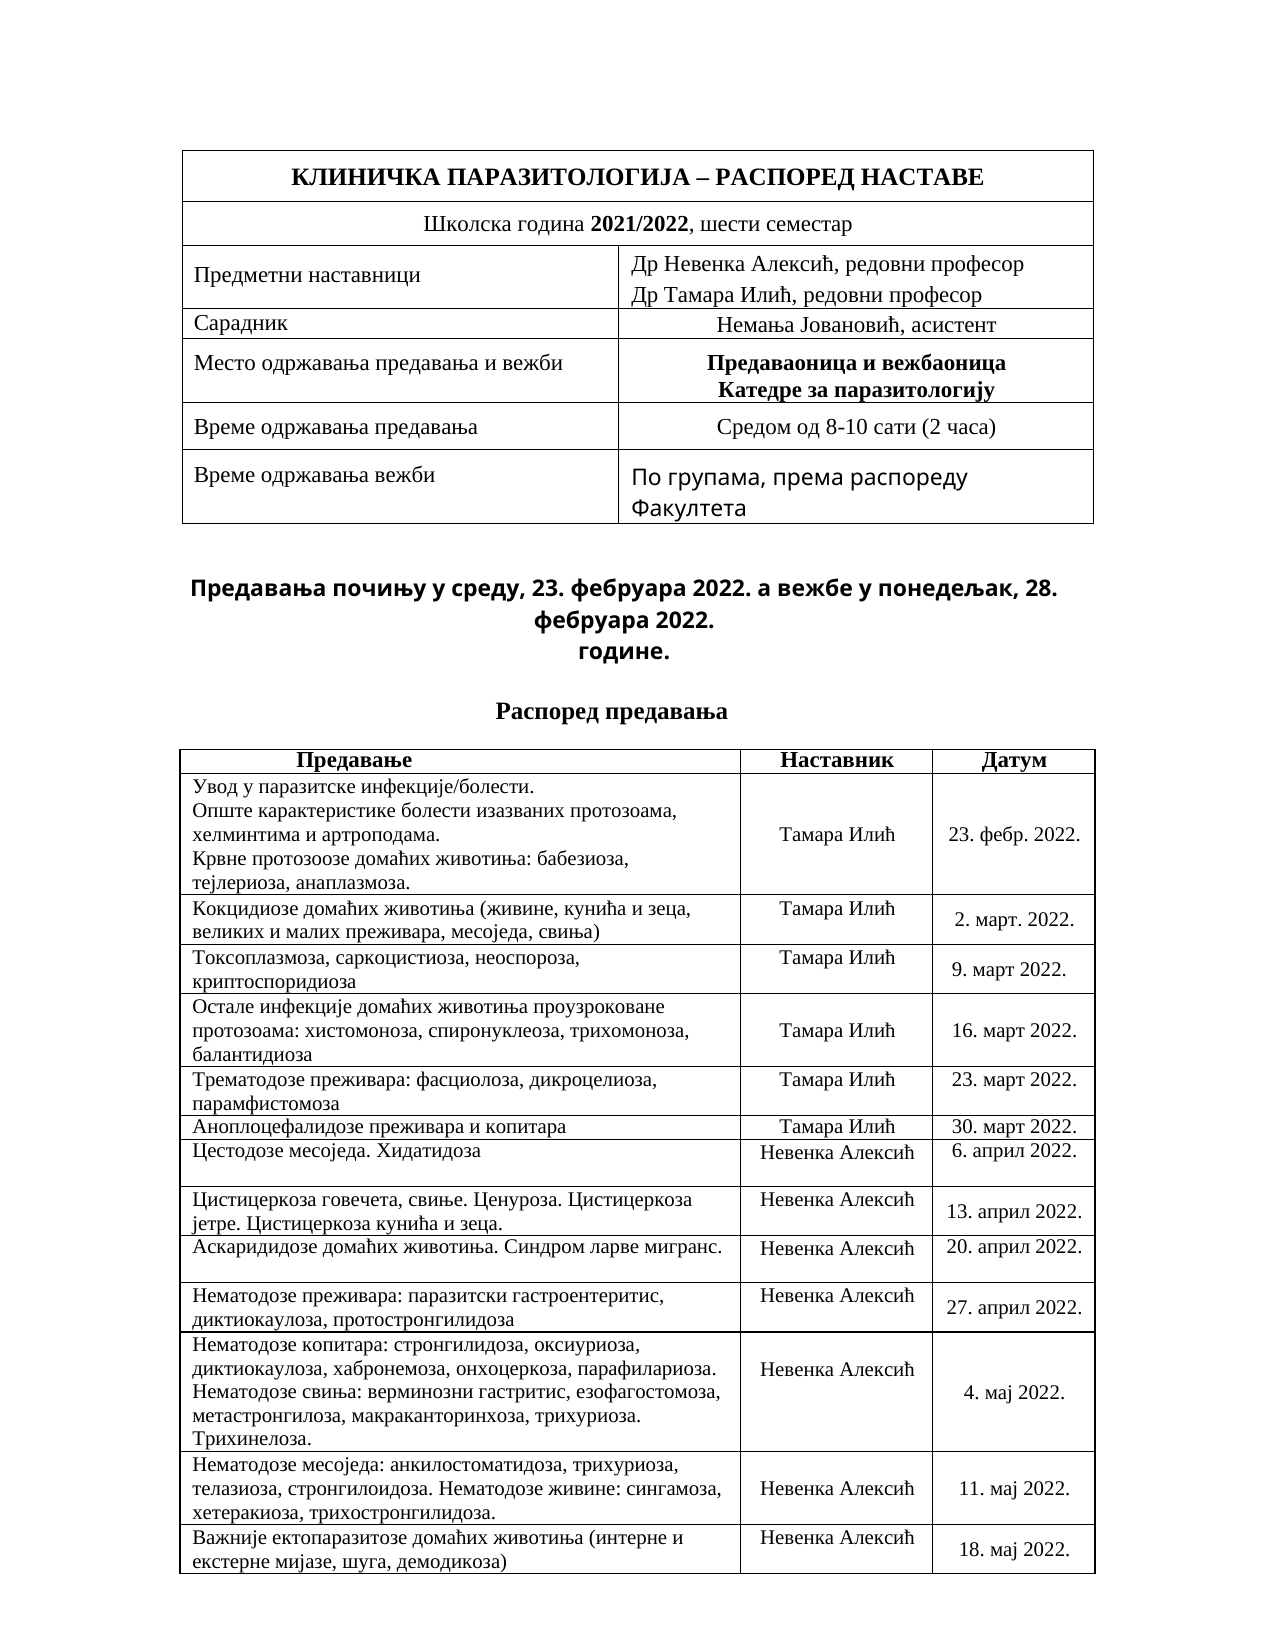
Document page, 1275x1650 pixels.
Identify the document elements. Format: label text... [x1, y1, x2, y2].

table_cell Предметни наставници [183, 246, 618, 307]
table_cell Важније ектопаразитозе домаћих животиња (интерне и екстерне мијазе, шуга, демодикоза) [181, 1525, 740, 1573]
table_cell Време одржавања вежби [183, 450, 618, 523]
table_cell Невенка Алексић [741, 1236, 932, 1282]
table_header Датум [933, 750, 1094, 773]
table_cell Немања Јовановић, aсистент [619, 309, 1093, 338]
table_cell 27. април 2022. [933, 1283, 1094, 1331]
table_header КЛИНИЧКА ПАРАЗИТОЛОГИЈА – РАСПОРЕД НАСТАВЕ [183, 151, 1093, 201]
table_cell Цистицеркоза говечета, свиње. Ценуроза. Цистицеркоза јетре. Цистицеркоза кунића и зеца. [181, 1187, 740, 1235]
table_cell 4. мај 2022. [933, 1333, 1094, 1451]
table_cell Цестодозе месоједа. Хидатидоза [181, 1140, 740, 1186]
table_cell По групама, према распореду Факултета [619, 450, 1093, 523]
table_cell 23. фебр. 2022. [933, 774, 1094, 894]
text Распоред предавања [494, 696, 729, 725]
table_cell Др Невенка Алексић, редовни професор Др Тамара Илић, редовни професор [619, 246, 1093, 307]
table_cell Нематодозе преживара: паразитски гастроентеритис, диктиокаулоза, протостронгилидоза [181, 1283, 740, 1331]
table_cell Тамара Илић [741, 1067, 932, 1115]
table_cell 18. мај 2022. [933, 1525, 1094, 1573]
table_cell 16. март 2022. [933, 994, 1094, 1066]
text године. [139, 635, 1108, 666]
table_cell Остале инфекције домаћих животиња проузроковане протозоама: хистомоноза, спиронуклеоза, трихомоноза, балантидиоза [181, 994, 740, 1066]
table_cell Тамара Илић [741, 994, 932, 1066]
table_cell Невенка Алексић [741, 1333, 932, 1451]
table_cell Школска година 2021/2022, шести семестар [183, 202, 1093, 245]
table_cell Кокцидиозе домаћих животиња (живине, кунића и зеца, великих и малих преживара, месоједа, свиња) [181, 895, 740, 943]
table_header Наставник [741, 750, 932, 773]
table_cell 20. април 2022. [933, 1236, 1094, 1282]
table_cell 6. април 2022. [933, 1140, 1094, 1186]
table_header Предавање [181, 750, 740, 773]
table_cell Нематодозе месоједа: анкилостоматидоза, трихуриоза, телазиоза, стронгилоидоза. Нематодозе живине: сингамоза, хетеракиоза, трихостронгилидоза. [181, 1452, 740, 1524]
table_cell 2. март. 2022. [933, 895, 1094, 943]
table_cell Место одржавања предавања и вежби [183, 339, 618, 402]
table_cell Трематодозе преживара: фасциолоза, дикроцелиоза, парамфистомоза [181, 1067, 740, 1115]
table_cell Нематодозе копитара: стронгилидоза, оксиуриоза, диктиокаулоза, хабронемоза, онхоцеркоза, парафилариоза. Нематодозе свиња: верминозни гастритис, езофагостомоза, метастронгилоза, макраканторинхоза, трихуриоза. Трихинелоза. [181, 1333, 740, 1451]
table_cell 23. март 2022. [933, 1067, 1094, 1115]
table_cell Средом од 8-10 сати (2 часа) [619, 403, 1093, 449]
table_cell Увод у паразитске инфекције/болести. Опште карактеристике болести изазваних протозоама, хелминтима и артроподама. Крвне протозоозе домаћих животиња: бабезиоза, тејлериоза, анаплазмоза. [181, 774, 740, 894]
table_cell 13. април 2022. [933, 1187, 1094, 1235]
table_cell Време одржавања предавања [183, 403, 618, 449]
table_cell Невенка Алексић [741, 1283, 932, 1331]
table_cell 9. март 2022. [933, 945, 1094, 993]
table_cell 11. мај 2022. [933, 1452, 1094, 1524]
table_cell Тамара Илић [741, 895, 932, 943]
table_cell Тамара Илић [741, 774, 932, 894]
table_cell 30. март 2022. [933, 1116, 1094, 1139]
table_cell Тамара Илић [741, 1116, 932, 1139]
table_cell Невенка Алексић [741, 1187, 932, 1235]
table_cell Тамара Илић [741, 945, 932, 993]
table_cell Невенка Алексић [741, 1140, 932, 1186]
table_cell Аскаридидозе домаћих животиња. Синдром ларве мигранс. [181, 1236, 740, 1282]
table_cell Предаваоница и вежбаоница Катедре за паразитологију [619, 339, 1093, 402]
table_cell Невенка Алексић [741, 1452, 932, 1524]
table_cell Сарадник [183, 309, 618, 338]
table_cell Невенка Алексић [741, 1525, 932, 1573]
table_cell Токсоплазмоза, саркоцистиоза, неоспороза, криптоспоридиоза [181, 945, 740, 993]
text Предавања почињу у среду, 23. фебруара 2022. а вежбе у понедељак, 28. фебруара 2022. [139, 572, 1108, 635]
table_cell Аноплоцефалидозе преживара и копитара [181, 1116, 740, 1139]
